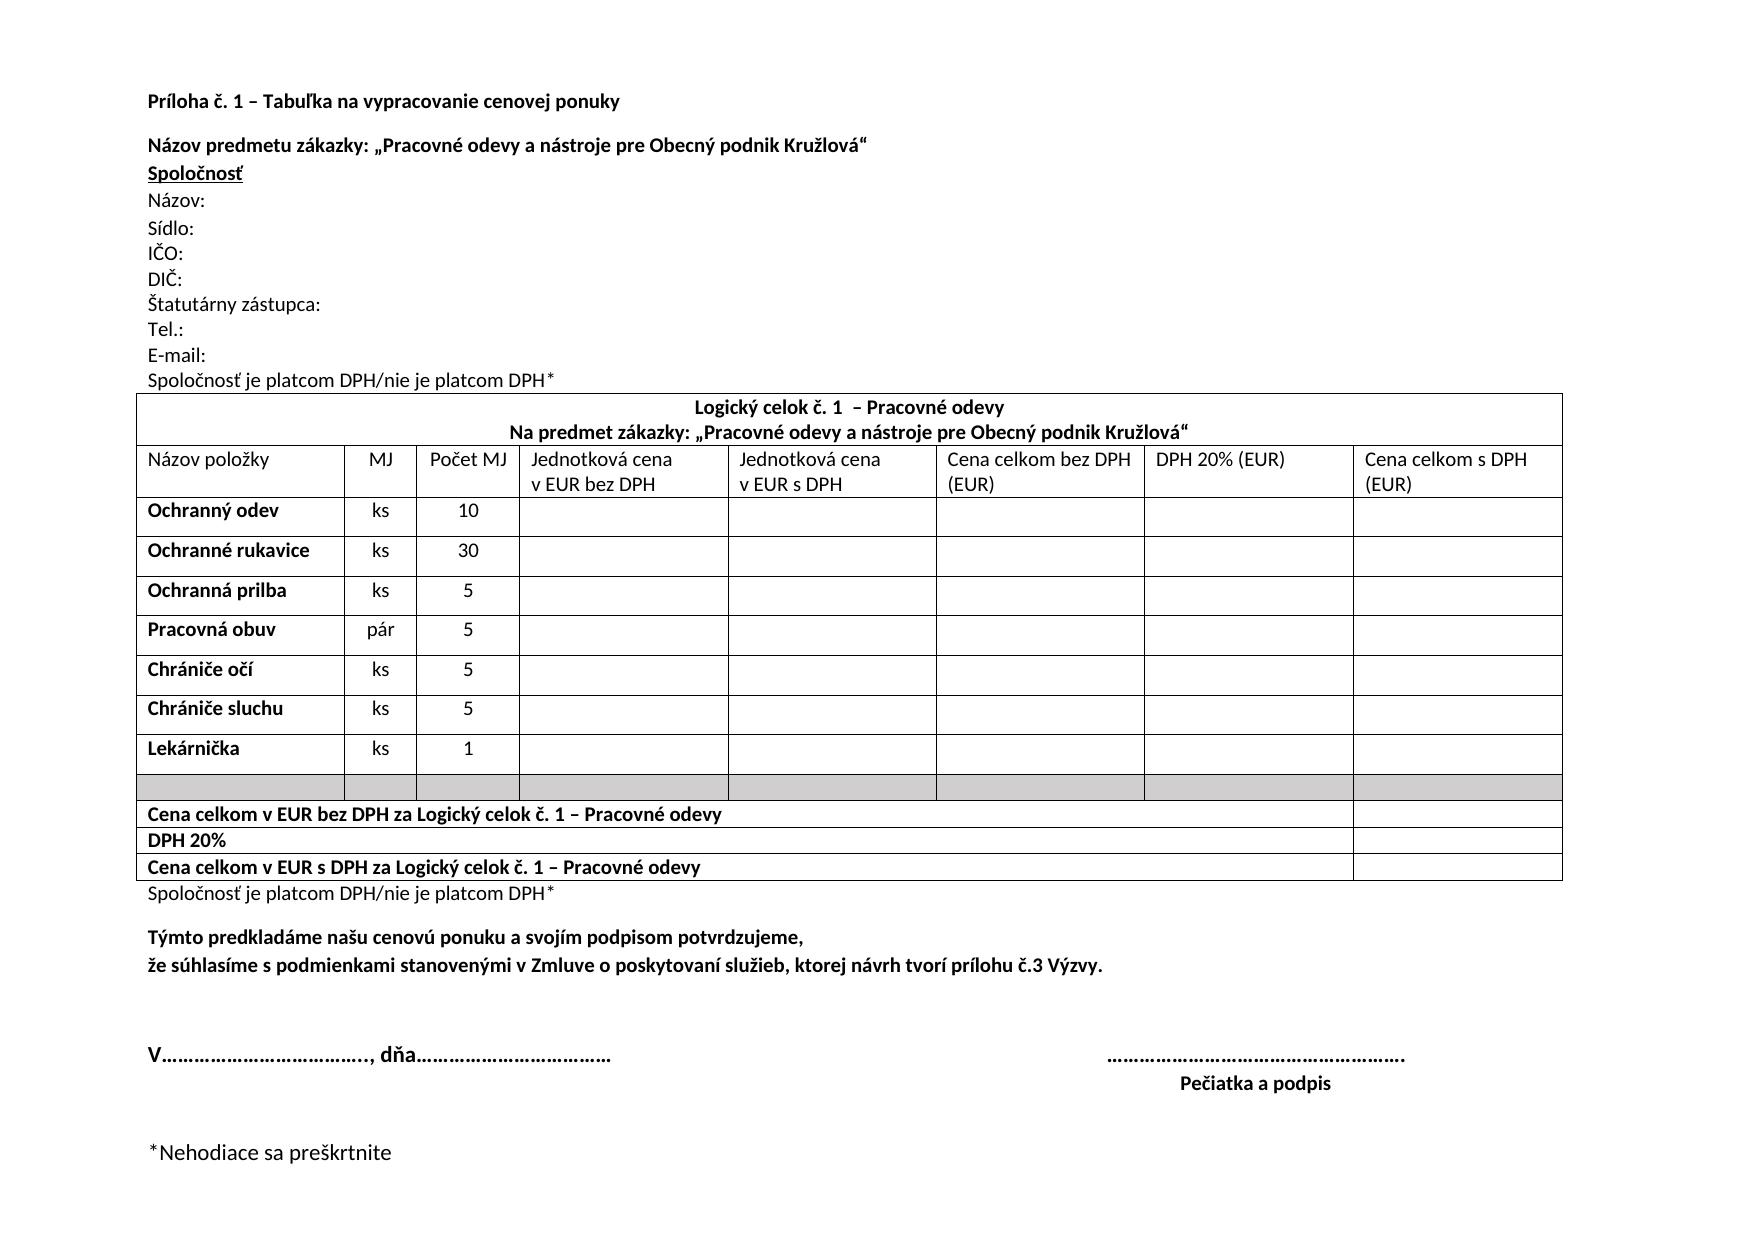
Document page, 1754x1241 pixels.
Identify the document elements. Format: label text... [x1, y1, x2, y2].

text Spoločnosť je platcom DPH/nie je platcom DPH* [148, 881, 1606, 906]
table_cell [729, 577, 936, 615]
table_cell [937, 696, 1144, 734]
table_cell [729, 735, 936, 774]
table_cell [1354, 577, 1562, 615]
table_cell 5 [417, 616, 519, 655]
table_cell [520, 537, 728, 576]
table_cell Jednotková cena v EUR s DPH [729, 446, 936, 497]
text Štatutárny zástupca: [148, 291, 1606, 317]
table_cell [345, 775, 416, 800]
table_cell ks [345, 498, 416, 536]
text Týmto predkladáme našu cenovú ponuku a svojím podpisom potvrdzujeme, [148, 924, 1606, 950]
table_cell [729, 537, 936, 576]
text Tel.: [148, 317, 1606, 342]
table_cell [1354, 696, 1562, 734]
table_cell [1145, 696, 1353, 734]
table_cell [1145, 735, 1353, 774]
table_header Logický celok č. 1 – Pracovné odevy Na predmet zákazky: „Pracovné odevy a nástroje pre Obecný podnik Kružlová“ [137, 394, 1562, 445]
table_cell 30 [417, 537, 519, 576]
table_cell [417, 775, 519, 800]
table_cell Cena celkom v EUR s DPH za Logický celok č. 1 – Pracovné odevy [137, 854, 1353, 879]
table_cell [937, 616, 1144, 655]
table_cell [1354, 854, 1562, 879]
table_cell Cena celkom v EUR bez DPH za Logický celok č. 1 – Pracovné odevy [137, 801, 1353, 827]
table_cell ks [345, 577, 416, 615]
table_cell pár [345, 616, 416, 655]
table_cell [729, 498, 936, 536]
table_cell DPH 20% (EUR) [1145, 446, 1353, 497]
table_cell Cena celkom bez DPH (EUR) [937, 446, 1144, 497]
table_cell Lekárnička [137, 735, 344, 774]
table_cell [1354, 775, 1562, 800]
table_cell [520, 656, 728, 694]
table_cell [937, 735, 1144, 774]
table_cell [1354, 616, 1562, 655]
table_cell [729, 696, 936, 734]
text E-mail: [148, 342, 1606, 367]
text IČO: [148, 240, 1606, 266]
table_cell [1354, 735, 1562, 774]
table_cell [1354, 828, 1562, 853]
table_cell DPH 20% [137, 828, 1353, 853]
table_cell Ochranné rukavice [137, 537, 344, 576]
table_cell Názov položky [137, 446, 344, 497]
table_cell [520, 498, 728, 536]
text Príloha č. 1 – Tabuľka na vypracovanie cenovej ponuky [148, 89, 1606, 114]
table_cell [520, 616, 728, 655]
table_cell [1354, 498, 1562, 536]
table_cell [520, 735, 728, 774]
text Spoločnosť je platcom DPH/nie je platcom DPH* [148, 367, 1606, 393]
table_cell 1 [417, 735, 519, 774]
text Pečiatka a podpis [1106, 1070, 1606, 1095]
text V……………………………….., dňa……………………………… ………………………………………………. [148, 1040, 1606, 1068]
table_cell [1145, 537, 1353, 576]
text že súhlasíme s podmienkami stanovenými v Zmluve o poskytovaní služieb, ktorej návrh tvorí prílohu č.3 Výzvy. [148, 952, 1606, 977]
table_cell [937, 577, 1144, 615]
table_cell Ochranná prilba [137, 577, 344, 615]
table_cell [729, 775, 936, 800]
table_cell [1145, 775, 1353, 800]
table_cell [729, 656, 936, 694]
table_cell MJ [345, 446, 416, 497]
table_cell ks [345, 735, 416, 774]
table_cell [729, 616, 936, 655]
table_cell 5 [417, 656, 519, 694]
text Názov: [148, 187, 1606, 213]
table_cell [137, 775, 344, 800]
table_cell Chrániče očí [137, 656, 344, 694]
table_cell [937, 537, 1144, 576]
table_cell [1145, 577, 1353, 615]
table_cell [1354, 537, 1562, 576]
table_cell [520, 696, 728, 734]
table_cell [1145, 498, 1353, 536]
table_cell 10 [417, 498, 519, 536]
table_cell [1354, 656, 1562, 694]
table_cell Ochranný odev [137, 498, 344, 536]
table_cell [937, 498, 1144, 536]
table_cell [937, 656, 1144, 694]
table_cell [1145, 656, 1353, 694]
text DIČ: [148, 266, 1606, 291]
table_cell Cena celkom s DPH (EUR) [1354, 446, 1562, 497]
text Spoločnosť [148, 160, 1606, 186]
table_cell [520, 577, 728, 615]
text Sídlo: [148, 215, 1606, 240]
table_cell [1145, 616, 1353, 655]
table_cell 5 [417, 696, 519, 734]
table_cell ks [345, 537, 416, 576]
table_cell Pracovná obuv [137, 616, 344, 655]
table_cell 5 [417, 577, 519, 615]
table_cell Počet MJ [417, 446, 519, 497]
table_cell ks [345, 696, 416, 734]
text Názov predmetu zákazky: „Pracovné odevy a nástroje pre Obecný podnik Kružlová“ [148, 133, 1606, 158]
table_cell [937, 775, 1144, 800]
table_cell Jednotková cena v EUR bez DPH [520, 446, 728, 497]
table_cell [1354, 801, 1562, 827]
table_cell Chrániče sluchu [137, 696, 344, 734]
table_cell ks [345, 656, 416, 694]
table_cell [520, 775, 728, 800]
